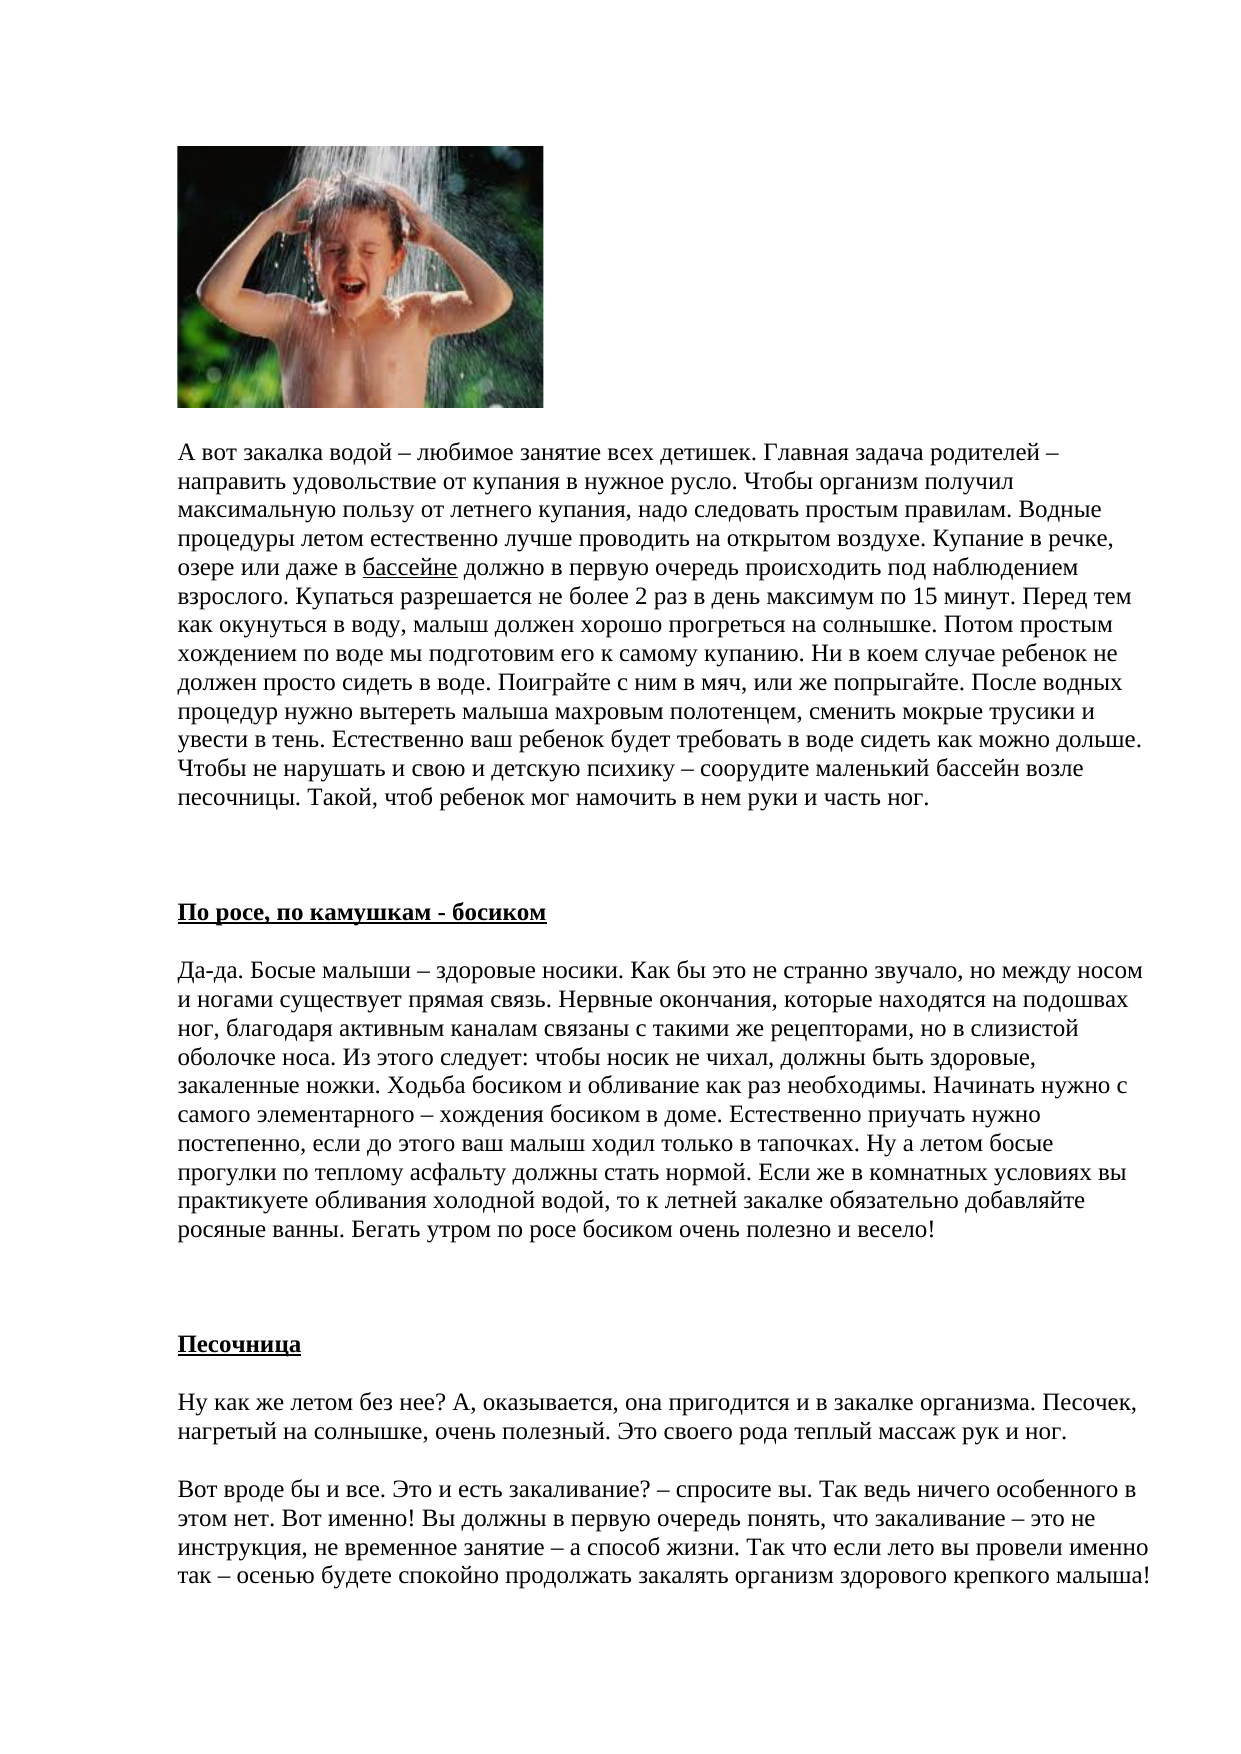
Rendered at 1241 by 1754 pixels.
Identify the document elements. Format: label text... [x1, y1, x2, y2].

text По росе, по камушкам - босиком [177, 840, 1152, 926]
picture [177, 146, 544, 408]
text Песочница [177, 1272, 1152, 1358]
text А вот закалка водой – любимое занятие всех детишек. Главная задача родителей – направить удовольствие от купания в нужное русло. Чтобы организм получил максимальную пользу от летнего купания, надо следовать простым правилам. Водные процедуры летом естественно лучше проводить на открытом воздухе. Купание в речке, озере или даже в бассейне должно в первую очередь происходить под наблюдением взрослого. Купаться разрешается не более 2 раз в день максимум по 15 минут. Перед тем как окунуться в воду, малыш должен хорошо прогреться на солнышке. Потом простым хождением по воде мы подготовим его к самому купанию. Ни в коем случае ребенок не должен просто сидеть в воде. Поиграйте с ним в мяч, или же попрыгайте. После водных процедур нужно вытереть малыша махровым полотенцем, сменить мокрые трусики и увести в тень. Естественно ваш ребенок будет требовать в воде сидеть как можно дольше. Чтобы не нарушать и свою и детскую психику – соорудите маленький бассейн возле песочницы. Такой, чтоб ребенок мог намочить в нем руки и часть ног. [177, 437, 1152, 811]
text Вот вроде бы и все. Это и есть закаливание? – спросите вы. Так ведь ничего особенного в этом нет. Вот именно! Вы должны в первую очередь понять, что закаливание – это не инструкция, не временное занятие – а способ жизни. Так что если лето вы провели именно так – осенью будете спокойно продолжать закалять организм здорового крепкого малыша! [177, 1474, 1152, 1589]
text Да-да. Босые малыши – здоровые носики. Как бы это не странно звучало, но между носом и ногами существует прямая связь. Нервные окончания, которые находятся на подошвах ног, благодаря активным каналам связаны с такими же рецепторами, но в слизистой оболочке носа. Из этого следует: чтобы носик не чихал, должны быть здоровые, закаленные ножки. Ходьба босиком и обливание как раз необходимы. Начинать нужно с самого элементарного – хождения босиком в доме. Естественно приучать нужно постепенно, если до этого ваш малыш ходил только в тапочках. Ну а летом босые прогулки по теплому асфальту должны стать нормой. Если же в комнатных условиях вы практикуете обливания холодной водой, то к летней закалке обязательно добавляйте росяные ванны. Бегать утром по росе босиком очень полезно и весело! [177, 955, 1152, 1243]
text Ну как же летом без нее? А, оказывается, она пригодится и в закалке организма. Песочек, нагретый на солнышке, очень полезный. Это своего рода теплый массаж рук и ног. [177, 1387, 1152, 1445]
